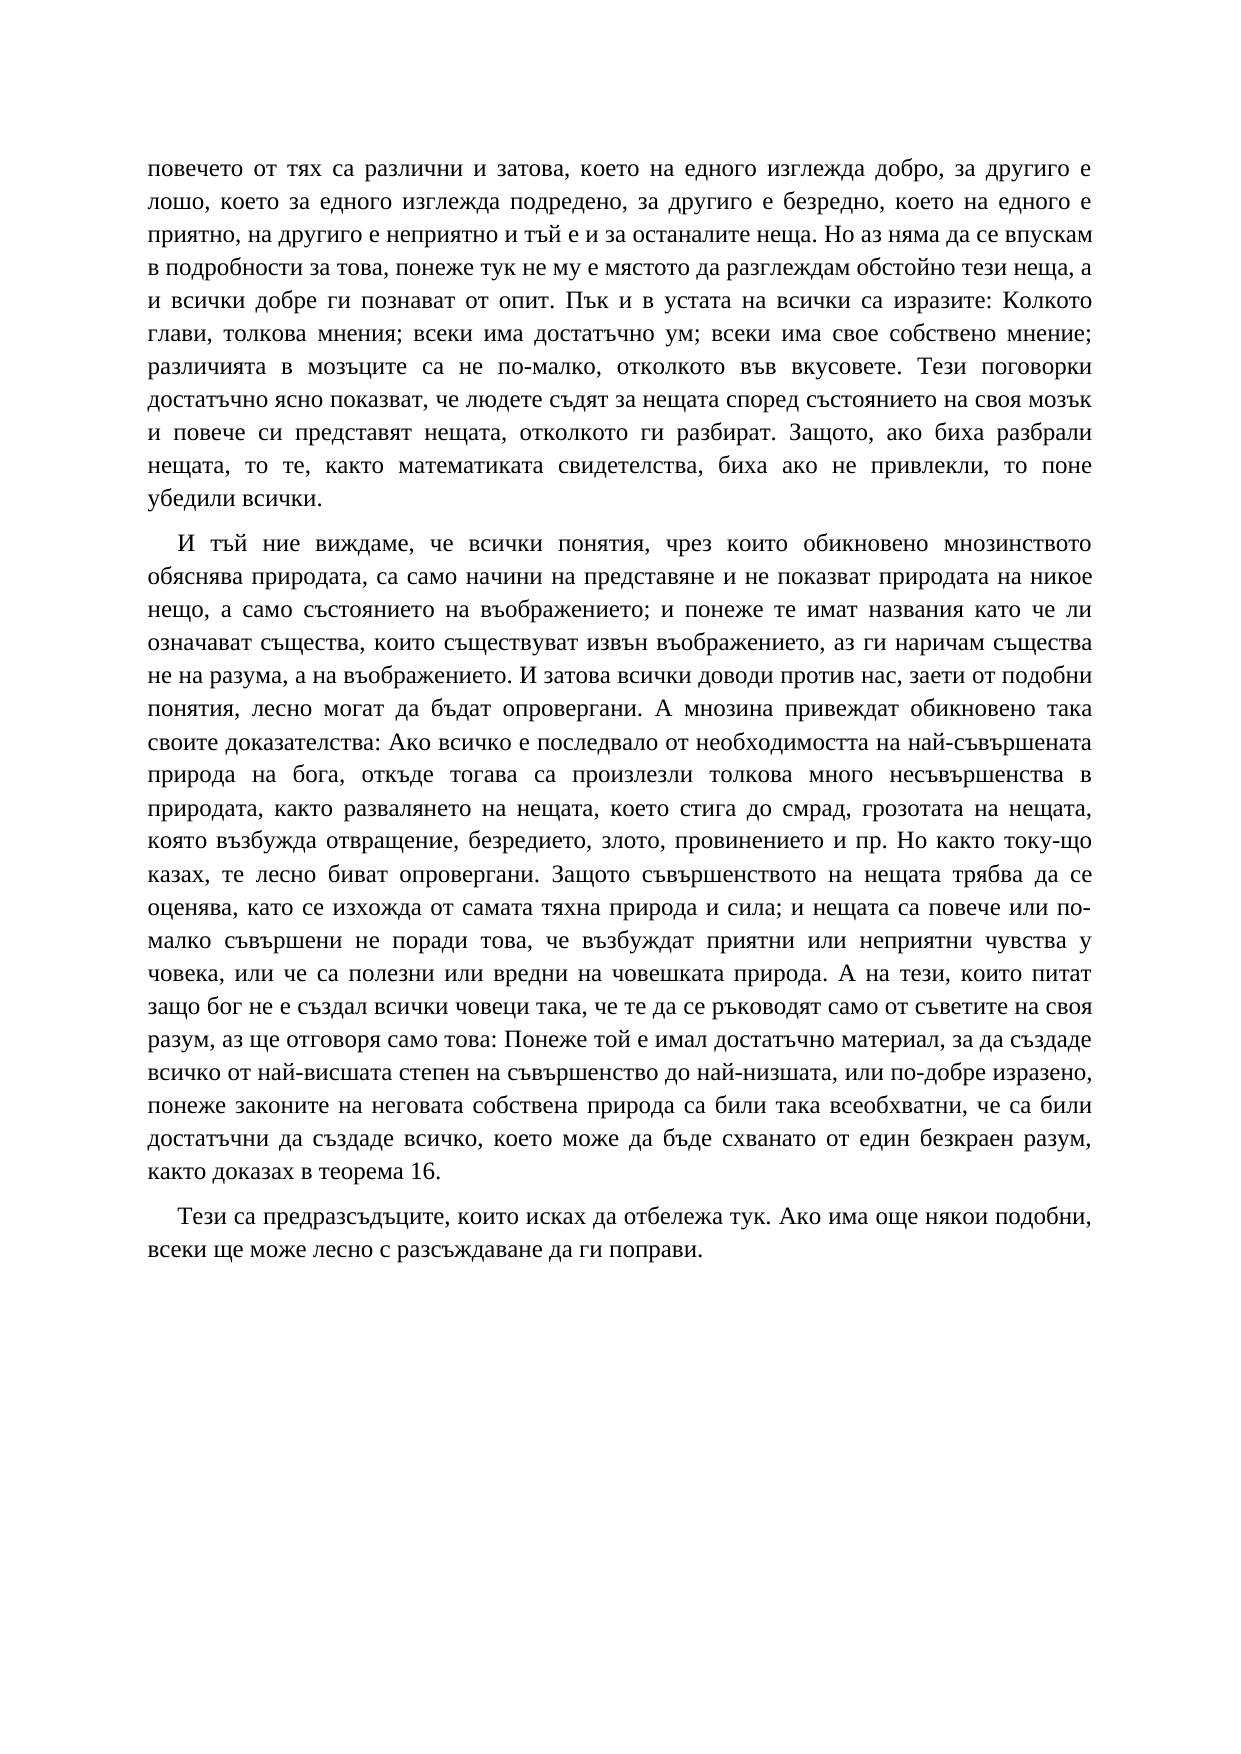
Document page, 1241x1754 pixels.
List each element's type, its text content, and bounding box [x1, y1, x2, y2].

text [147, 153, 1093, 512]
text Тези са предразсъдъците, които исках да отбележа тук. Ако има още някои подобни, всеки ще може лесно с разсъждаване да ги поправи. [147, 1201, 1093, 1263]
text И тъй ние виждаме, че всички понятия, чрез които обикновено мнозинството обяснява природата, са само начини на представяне и не показват природата на никое нещо, а само състоянието на въображението; и понеже те имат названия като че ли означават същества, които съществуват извън въображението, аз ги наричам същества не на разума, а на въображението. И затова всички доводи против нас, заети от подобни понятия, лесно могат да бъдат опровергани. А мнозина привеждат обикновено така своите доказателства: Ако всичко е последвало от необходимостта на най-съвършената природа на бога, откъде тогава са произлезли толкова много несъвършенства в природата, както развалянето на нещата, което стига до смрад, грозотата на нещата, която възбужда отвращение, безредието, злото, провинението и пр. Но както току-що казах, те лесно биват опровергани. Защото съвършенството на нещата трябва да се оценява, като се изхожда от самата тяхна природа и сила; и нещата са повече или по-малко съвършени не поради това, че възбуждат приятни или неприятни чувства у човека, или че са полезни или вредни на човешката природа. А на тези, които питат защо бог не е създал всички човеци така, че те да се ръководят само от съветите на своя разум, аз ще отговоря само това: Понеже той е имал достатъчно материал, за да създаде всичко от най-висшата степен на съвършенство до най-низшата, или по-добре изразено, понеже законите на неговата собствена природа са били така всеобхватни, че са били достатъчни да създаде всичко, което може да бъде схванато от един безкраен разум, както доказах в теорема 16. [147, 528, 1093, 1184]
